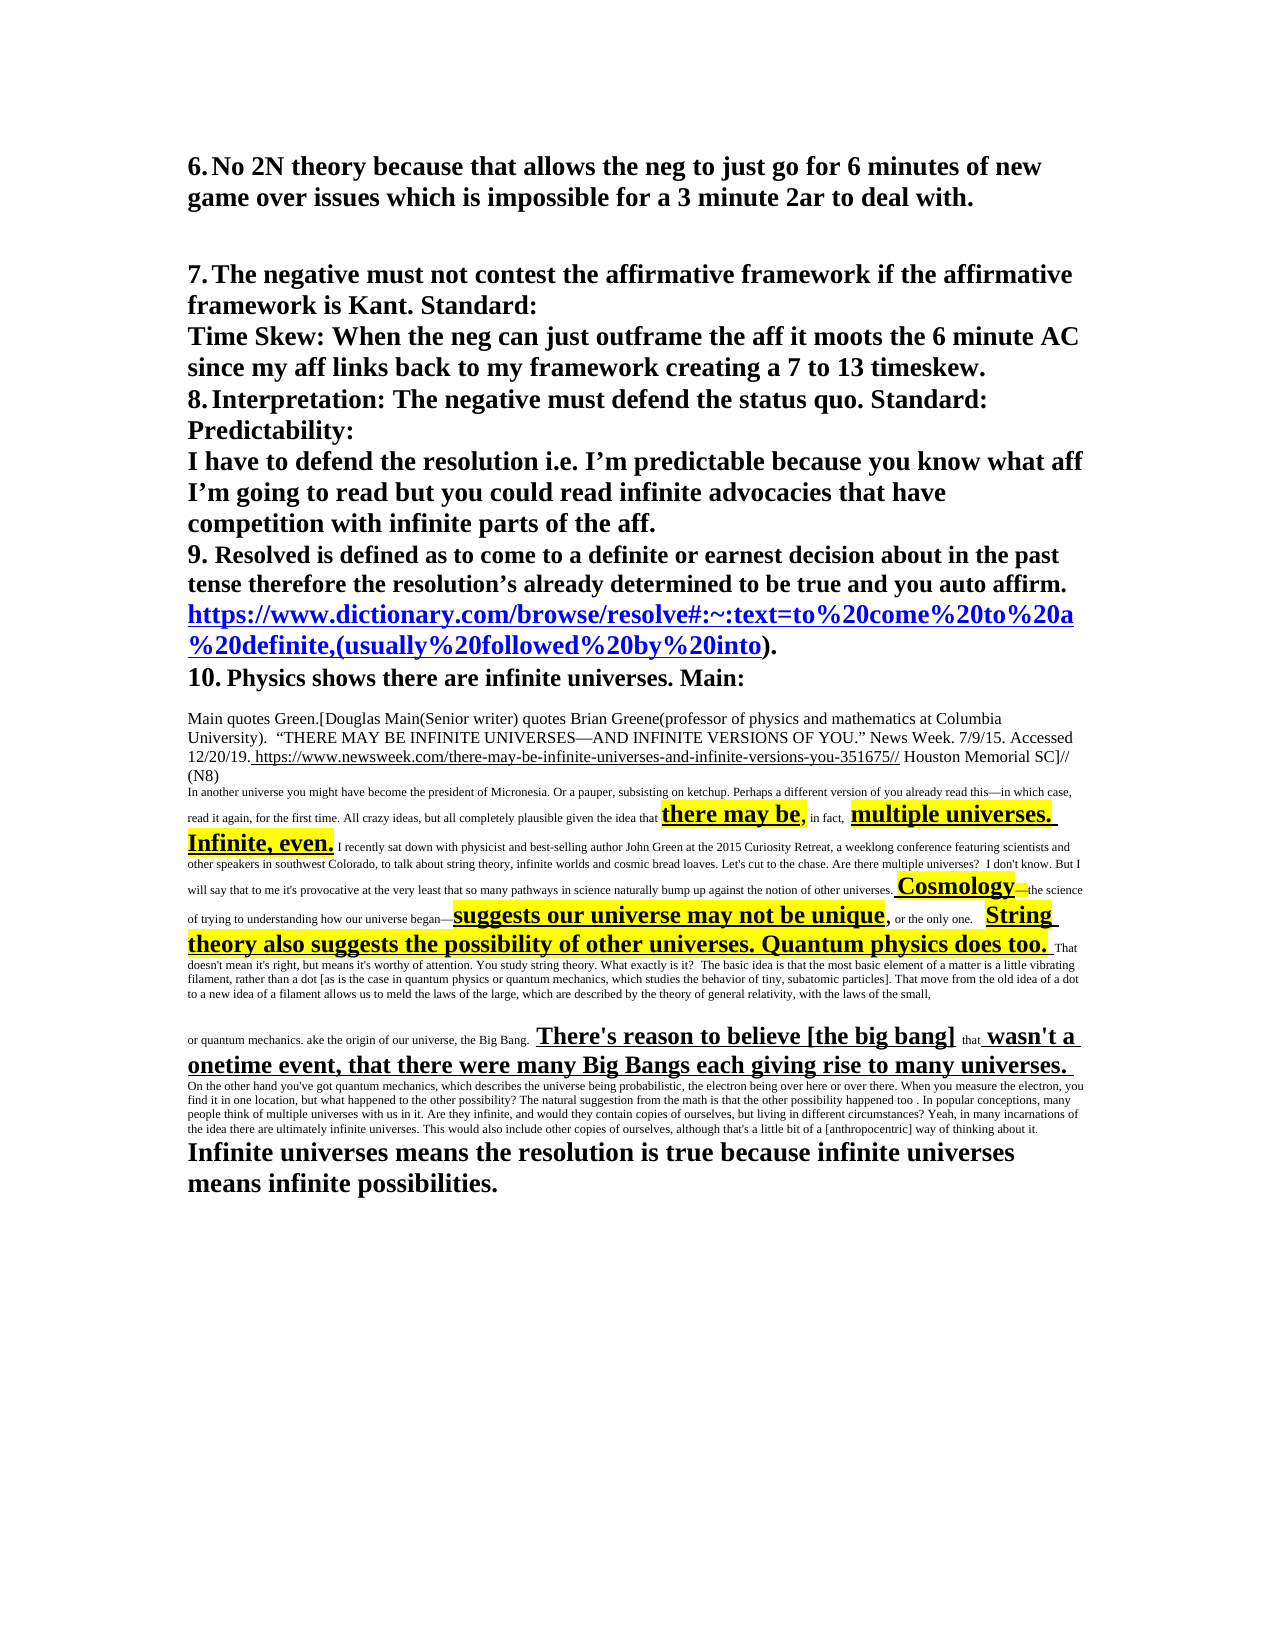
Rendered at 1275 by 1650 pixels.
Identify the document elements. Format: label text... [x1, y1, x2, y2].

text 9. Resolved is defined as to come to a definite or earnest decision about in the past tense therefore the resolution’s already determined to be true and you auto affirm. [187, 538, 1087, 598]
text or quantum mechanics. ake the origin of our universe, the Big Bang. There's reason to believe [the big bang] that wasn't a onetime event, that there were many Big Bangs each giving rise to many universes. On the other hand you've got quantum mechanics, which describes the universe being probabilistic, the electron being over here or over there. When you measure the electron, you find it in one location, but what happened to the other possibility? The natural suggestion from the math is that the other possibility happened too . In popular conceptions, many people think of multiple universes with us in it. Are they infinite, and would they contain copies of ourselves, but living in different circumstances? Yeah, in many incarnations of the idea there are ultimately infinite universes. This would also include other copies of ourselves, although that's a little bit of a [anthropocentric] way of thinking about it. [187, 1021, 1087, 1136]
text 10. Physics shows there are infinite universes. Main: [187, 661, 1087, 692]
text Main quotes Green.[Douglas Main(Senior writer) quotes Brian Greene(professor of physics and mathematics at Columbia University). “THERE MAY BE INFINITE UNIVERSES—AND INFINITE VERSIONS OF YOU.” News Week. 7/9/15. Accessed 12/20/19. https://www.newsweek.com/there-may-be-infinite-universes-and-infinite-versions-you-351675// Houston Memorial SC]// (N8) [187, 708, 1087, 785]
text 6. No 2N theory because that allows the neg to just go for 6 minutes of new game over issues which is impossible for a 3 minute 2ar to deal with. [187, 150, 1087, 212]
text I have to defend the resolution i.e. I’m predictable because you know what aff I’m going to read but you could read infinite advocacies that have competition with infinite parts of the aff. [187, 445, 1087, 538]
text 8. Interpretation: The negative must defend the status quo. Standard: [187, 383, 1087, 414]
text Time Skew: When the neg can just outframe the aff it moots the 6 minute AC since my aff links back to my framework creating a 7 to 13 timeskew. [187, 320, 1087, 383]
text https://www.dictionary.com/browse/resolve#:~:text=to%20come%20to%20a%20definite,(usually%20followed%20by%20into). [187, 598, 1087, 661]
text 7. The negative must not contest the affirmative framework if the affirmative framework is Kant. Standard: [187, 258, 1087, 320]
text Infinite universes means the resolution is true because infinite universes means infinite possibilities. [187, 1136, 1087, 1198]
text Predictability: [187, 414, 1087, 445]
text In another universe you might have become the president of Micronesia. Or a pauper, subsisting on ketchup. Perhaps a different version of you already read this—in which case, read it again, for the first time. All crazy ideas, but all completely plausible given the idea that there may be, in fact, multiple universes. Infinite, even. I recently sat down with physicist and best-selling author John Green at the 2015 Curiosity Retreat, a weeklong conference featuring scientists and other speakers in southwest Colorado, to talk about string theory, infinite worlds and cosmic bread loaves. Let's cut to the chase. Are there multiple universes? I don't know. But I will say that to me it's provocative at the very least that so many pathways in science naturally bump up against the notion of other universes. Cosmology—the science of trying to understanding how our universe began—suggests our universe may not be unique, or the only one. String theory also suggests the possibility of other universes. Quantum physics does too. That doesn't mean it's right, but means it's worthy of attention. You study string theory. What exactly is it? The basic idea is that the most basic element of a matter is a little vibrating filament, rather than a dot [as is the case in quantum physics or quantum mechanics, which studies the behavior of tiny, subatomic particles]. That move from the old idea of a dot to a new idea of a filament allows us to meld the laws of the large, which are described by the theory of general relativity, with the laws of the small, [187, 785, 1087, 1001]
